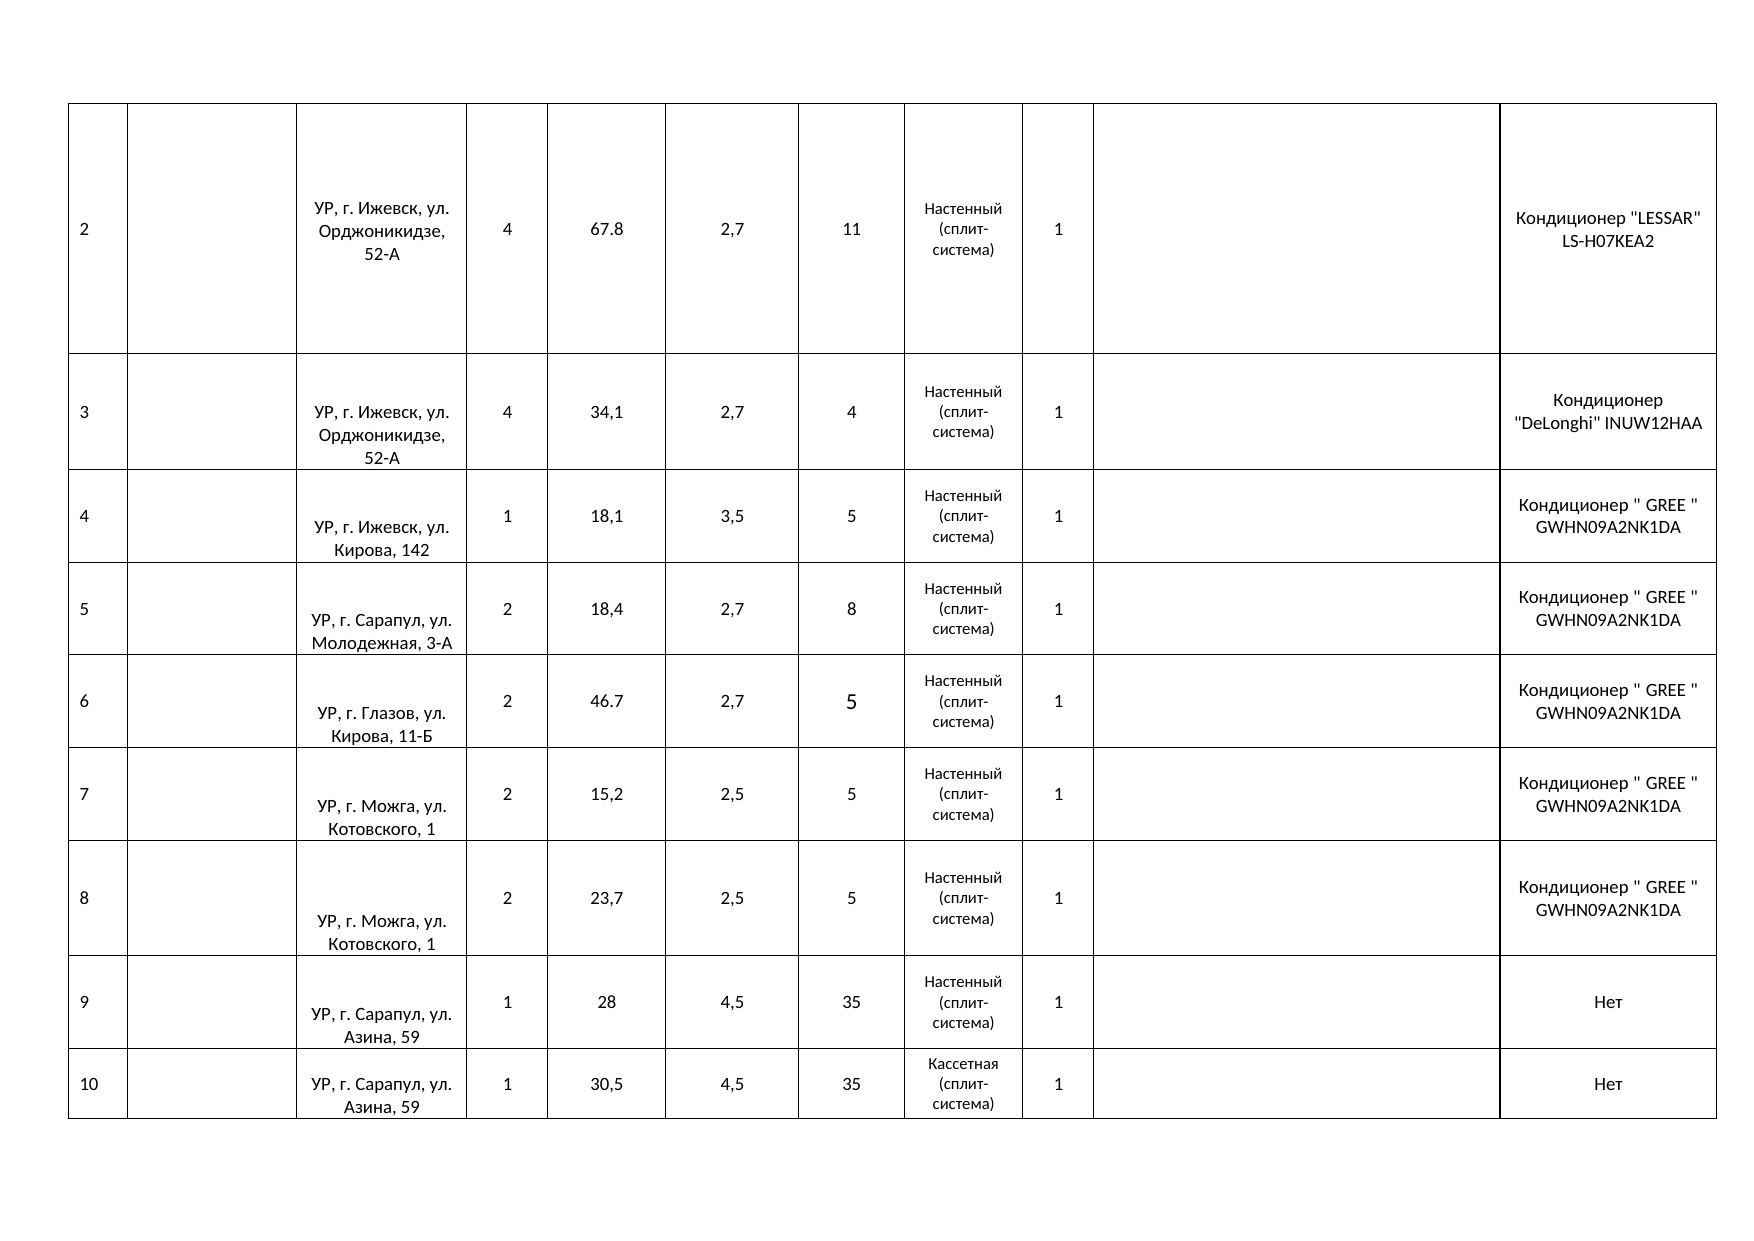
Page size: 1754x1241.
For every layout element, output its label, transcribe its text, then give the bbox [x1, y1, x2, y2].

table_cell 1 [467, 470, 547, 562]
table_cell 5 [799, 748, 904, 840]
table_cell 9 [69, 956, 127, 1048]
table_cell [1094, 655, 1499, 747]
table_cell 7 [69, 748, 127, 840]
table_cell 18,4 [548, 563, 665, 654]
table_cell Настенный (сплит-система) [905, 354, 1022, 469]
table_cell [297, 104, 466, 353]
table_cell [1094, 563, 1499, 654]
table_cell 1 [1023, 956, 1093, 1048]
table_cell 28 [548, 956, 665, 1048]
table_cell [128, 841, 296, 955]
table_cell [128, 354, 296, 469]
table_cell УР, г. Ижевск, ул. Орджоникидзе, 52-А [297, 354, 466, 469]
table_cell Кондиционер "DeLonghi" INUW12HAA [1501, 354, 1716, 469]
table_cell 1 [1023, 104, 1093, 353]
table_cell 5 [799, 655, 904, 747]
table_cell 1 [1023, 841, 1093, 955]
table_cell 2 [69, 104, 127, 353]
table_cell [1094, 104, 1499, 353]
table_cell [1094, 841, 1499, 955]
table_cell [128, 104, 296, 353]
table_cell Нет [1501, 956, 1716, 1048]
table_cell 1 [1023, 1049, 1093, 1118]
table_cell [128, 470, 296, 562]
table_cell 2,7 [666, 655, 798, 747]
table_cell 1 [1023, 563, 1093, 654]
table_cell 2,5 [666, 748, 798, 840]
table_cell [1094, 354, 1499, 469]
table_cell 8 [799, 563, 904, 654]
table_cell Настенный (сплит-система) [905, 748, 1022, 840]
table_cell 1 [467, 956, 547, 1048]
table_cell Кондиционер " GREE " GWHN09A2NK1DA [1501, 563, 1716, 654]
table_cell 4 [69, 470, 127, 562]
table_cell 18,1 [548, 470, 665, 562]
table_cell УР, г. Сарапул, ул. Азина, 59 [297, 1049, 466, 1118]
table_cell Кондиционер " GREE " GWHN09A2NK1DA [1501, 841, 1716, 955]
table_cell Кондиционер " GREE " GWHN09A2NK1DA [1501, 748, 1716, 840]
table_cell 2,7 [666, 104, 798, 353]
table_cell 67.8 [548, 104, 665, 353]
table_cell 6 [69, 655, 127, 747]
table_cell 4 [467, 354, 547, 469]
table_cell [128, 563, 296, 654]
table_cell 46.7 [548, 655, 665, 747]
table_cell 4,5 [666, 1049, 798, 1118]
table_cell [1094, 748, 1499, 840]
table_cell Кондиционер "LESSAR" LS-H07KEA2 [1501, 104, 1716, 353]
table_cell Настенный (сплит-система) [905, 563, 1022, 654]
table_cell 11 [799, 104, 904, 353]
table_cell 5 [69, 563, 127, 654]
table_cell 8 [69, 841, 127, 955]
table_cell 1 [467, 1049, 547, 1118]
table_cell [128, 956, 296, 1048]
table_cell 2 [467, 841, 547, 955]
table_cell 1 [1023, 748, 1093, 840]
table_cell УР, г. Глазов, ул. Кирова, 11-Б [297, 655, 466, 747]
table_cell 30,5 [548, 1049, 665, 1118]
table_cell 3 [69, 354, 127, 469]
table_cell 5 [799, 841, 904, 955]
table_cell Настенный (сплит-система) [905, 655, 1022, 747]
table_cell Настенный (сплит-система) [905, 841, 1022, 955]
table_cell 15,2 [548, 748, 665, 840]
table_cell 2 [467, 655, 547, 747]
table_cell 2,7 [666, 563, 798, 654]
table_cell 34,1 [548, 354, 665, 469]
table_cell Нет [1501, 1049, 1716, 1118]
table_cell 1 [1023, 470, 1093, 562]
table_cell УР, г. Сарапул, ул. Молодежная, 3-А [297, 563, 466, 654]
table_cell 4 [467, 104, 547, 353]
table_cell УР, г. Ижевск, ул. Кирова, 142 [297, 470, 466, 562]
table_cell [128, 1049, 296, 1118]
table_cell УР, г. Сарапул, ул. Азина, 59 [297, 956, 466, 1048]
table_cell Настенный (сплит-система) [905, 470, 1022, 562]
table_cell 1 [1023, 354, 1093, 469]
table_cell УР, г. Можга, ул. Котовского, 1 [297, 748, 466, 840]
table_cell 2,5 [666, 841, 798, 955]
table_cell 2 [467, 563, 547, 654]
table_cell [128, 748, 296, 840]
table_cell [1094, 470, 1499, 562]
table_cell Кондиционер " GREE " GWHN09A2NK1DA [1501, 655, 1716, 747]
table_cell 10 [69, 1049, 127, 1118]
table_cell 35 [799, 956, 904, 1048]
table_cell Кассетная (сплит-система) [905, 1049, 1022, 1118]
table_cell Кондиционер " GREE " GWHN09A2NK1DA [1501, 470, 1716, 562]
table_cell [1094, 956, 1499, 1048]
table_cell Настенный (сплит-система) [905, 956, 1022, 1048]
table_cell УР, г. Можга, ул. Котовского, 1 [297, 841, 466, 955]
table_cell 4 [799, 354, 904, 469]
table_cell 1 [1023, 655, 1093, 747]
table_cell 2,7 [666, 354, 798, 469]
table_cell [128, 655, 296, 747]
table_cell 23,7 [548, 841, 665, 955]
table_cell 4,5 [666, 956, 798, 1048]
table_cell 35 [799, 1049, 904, 1118]
table_cell 3,5 [666, 470, 798, 562]
table_cell 2 [467, 748, 547, 840]
table_cell 5 [799, 470, 904, 562]
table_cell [905, 104, 1022, 353]
table_cell [1094, 1049, 1499, 1118]
